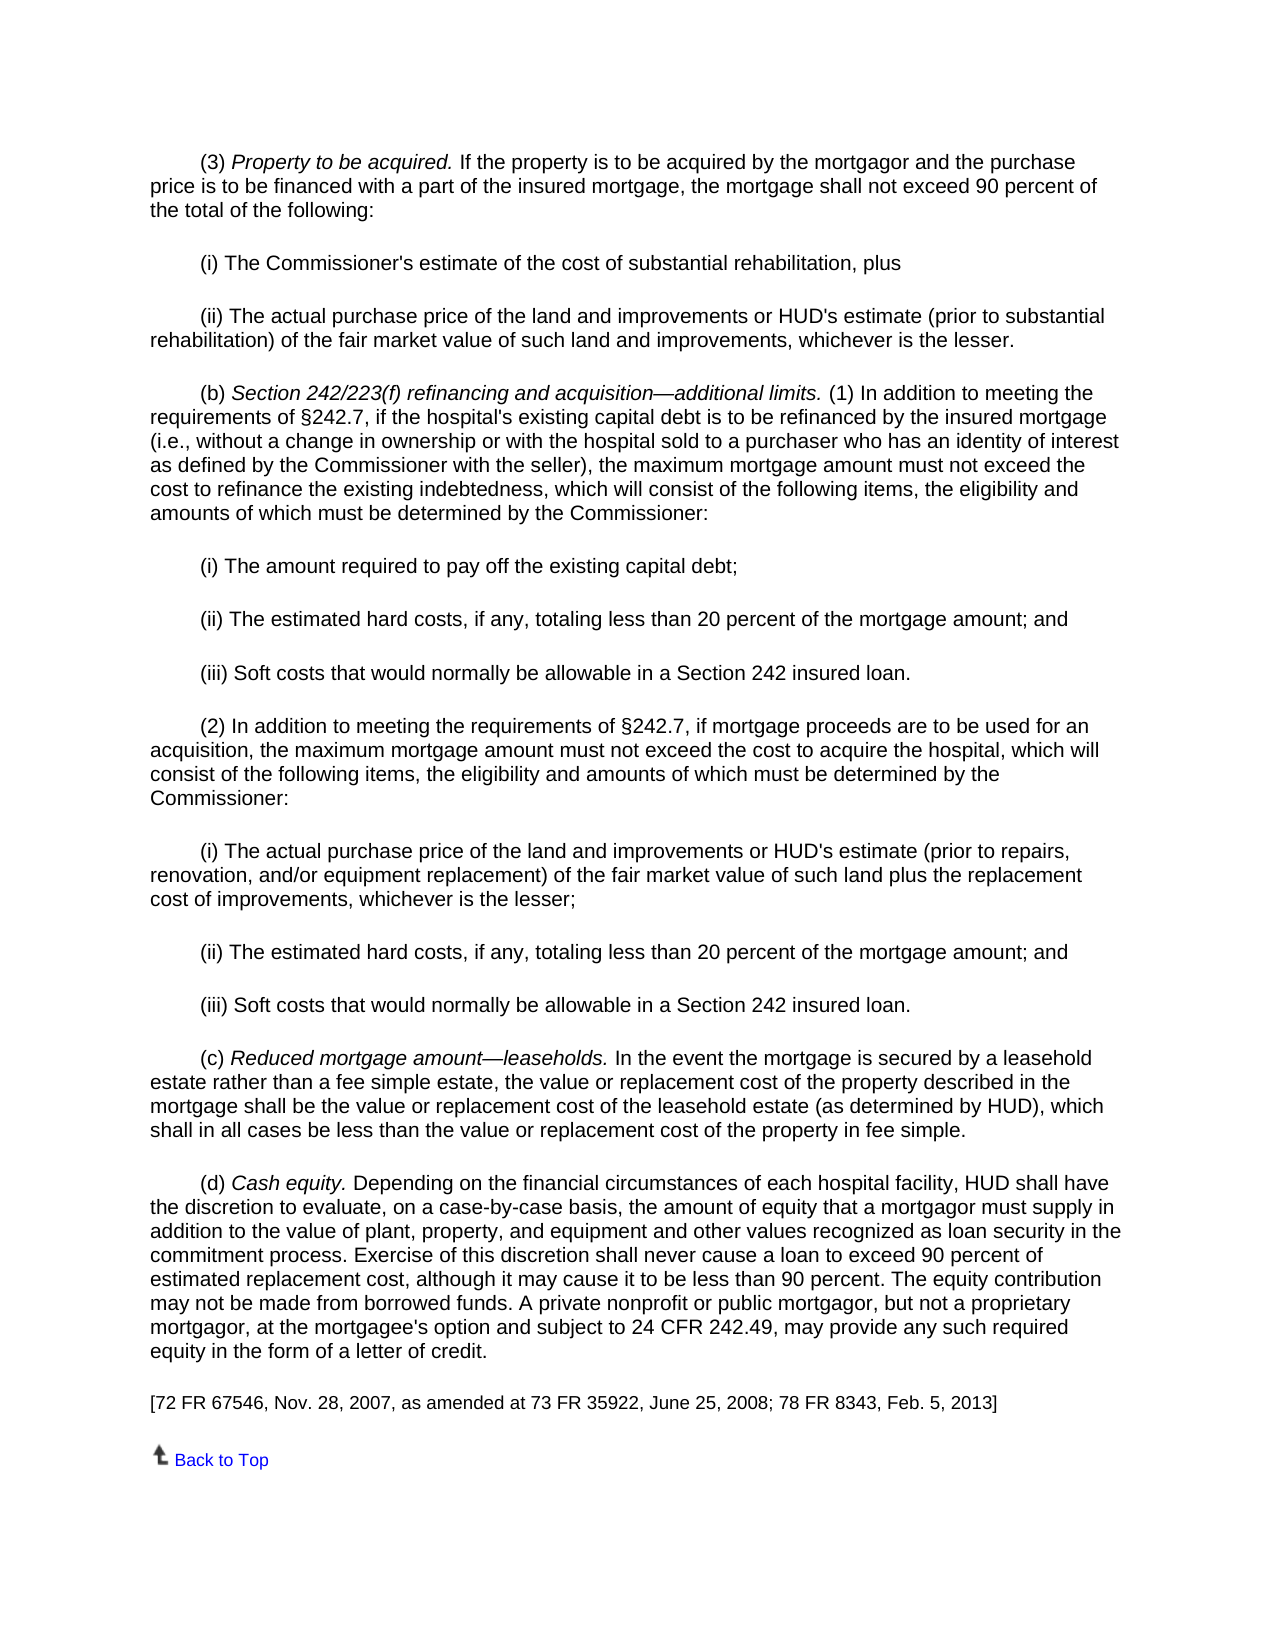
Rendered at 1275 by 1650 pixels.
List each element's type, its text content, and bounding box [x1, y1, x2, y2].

text (ii) The actual purchase price of the land and improvements or HUD's estimate (prior to substantial rehabilitation) of the fair market value of such land and improvements, whichever is the lesser. [150, 304, 1125, 352]
text (i) The Commissioner's estimate of the cost of substantial rehabilitation, plus [150, 251, 1125, 275]
text (c) Reduced mortgage amount—leaseholds. In the event the mortgage is secured by a leasehold estate rather than a fee simple estate, the value or replacement cost of the property described in the mortgage shall be the value or replacement cost of the leasehold estate (as determined by HUD), which shall in all cases be less than the value or replacement cost of the property in fee simple. [150, 1046, 1125, 1142]
text (3) Property to be acquired. If the property is to be acquired by the mortgagor and the purchase price is to be financed with a part of the insured mortgage, the mortgage shall not exceed 90 percent of the total of the following: [150, 150, 1125, 222]
text (d) Cash equity. Depending on the financial circumstances of each hospital facility, HUD shall have the discretion to evaluate, on a case-by-case basis, the amount of equity that a mortgagor must supply in addition to the value of plant, property, and equipment and other values recognized as loan security in the commitment process. Exercise of this discretion shall never cause a loan to exceed 90 percent of estimated replacement cost, although it may cause it to be less than 90 percent. The equity contribution may not be made from borrowed funds. A private nonprofit or public mortgagor, but not a proprietary mortgagor, at the mortgagee's option and subject to 24 CFR 242.49, may provide any such required equity in the form of a letter of credit. [150, 1171, 1125, 1362]
text (iii) Soft costs that would normally be allowable in a Section 242 insured loan. [150, 993, 1125, 1017]
text (i) The amount required to pay off the existing capital debt; [150, 554, 1125, 578]
text (2) In addition to meeting the requirements of §242.7, if mortgage proceeds are to be used for an acquisition, the maximum mortgage amount must not exceed the cost to acquire the hospital, which will consist of the following items, the eligibility and amounts of which must be determined by the Commissioner: [150, 713, 1125, 809]
text (iii) Soft costs that would normally be allowable in a Section 242 insured loan. [150, 660, 1125, 684]
text [72 FR 67546, Nov. 28, 2007, as amended at 73 FR 35922, June 25, 2008; 78 FR 8343, Feb. 5, 2013] [150, 1392, 1125, 1413]
text (ii) The estimated hard costs, if any, totaling less than 20 percent of the mortgage amount; and [150, 607, 1125, 631]
text (ii) The estimated hard costs, if any, totaling less than 20 percent of the mortgage amount; and [150, 939, 1125, 963]
text (b) Section 242/223(f) refinancing and acquisition—additional limits. (1) In addition to meeting the requirements of §242.7, if the hospital's existing capital debt is to be refinanced by the insured mortgage (i.e., without a change in ownership or with the hospital sold to a purchaser who has an identity of interest as defined by the Commissioner with the seller), the maximum mortgage amount must not exceed the cost to refinance the existing indebtedness, which will consist of the following items, the eligibility and amounts of which must be determined by the Commissioner: [150, 381, 1125, 525]
text Back to Top [150, 1442, 1125, 1471]
picture [150, 1442, 175, 1467]
text (i) The actual purchase price of the land and improvements or HUD's estimate (prior to repairs, renovation, and/or equipment replacement) of the fair market value of such land plus the replacement cost of improvements, whichever is the lesser; [150, 838, 1125, 910]
